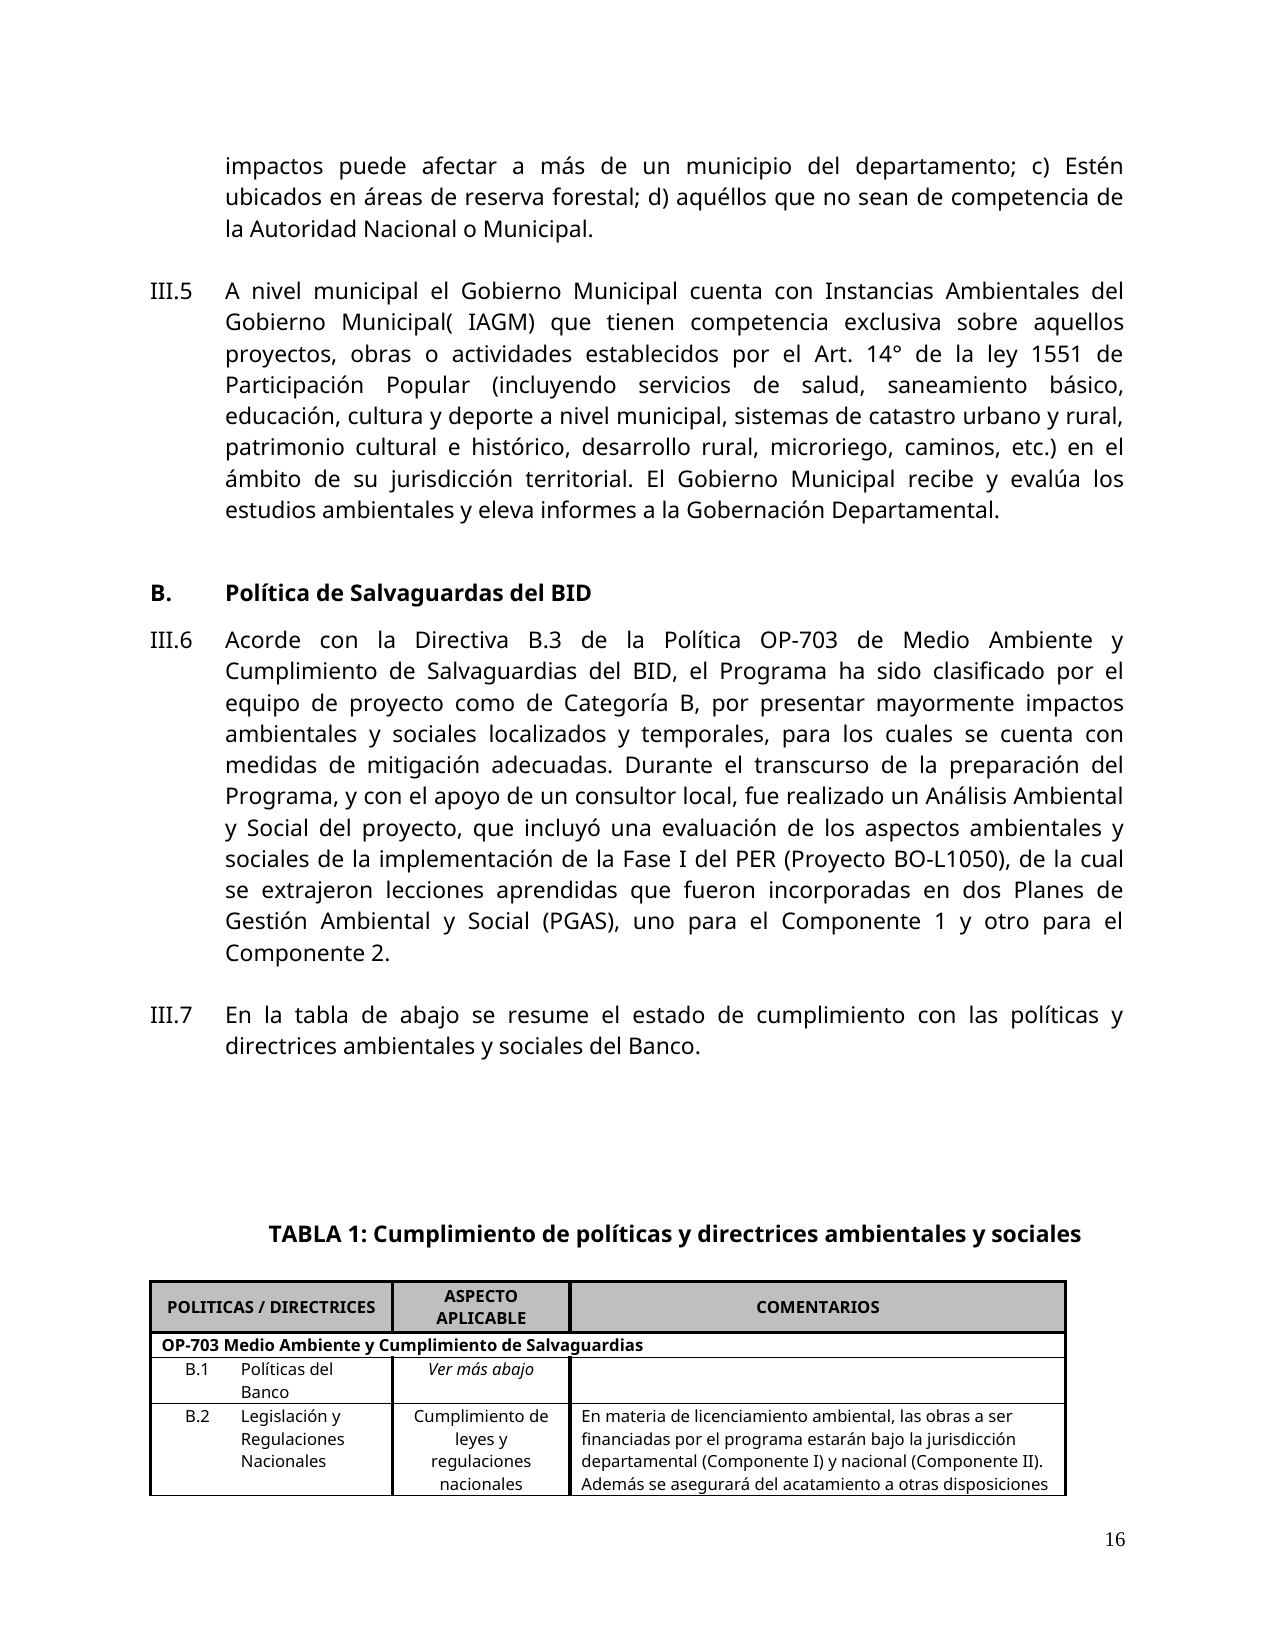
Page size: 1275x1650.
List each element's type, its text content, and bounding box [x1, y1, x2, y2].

table_cell Legislación y Regulaciones Nacionales [235, 1404, 391, 1495]
table_cell B.2 [152, 1404, 235, 1495]
subtitle En la tabla de abajo se resume el estado de cumplimiento con las políticas y directrices ambientales y sociales del Banco. [150, 999, 1125, 1061]
table_header COMENTARIOS [572, 1283, 1064, 1331]
subtitle Política de Salvaguardas del BID [150, 577, 1125, 608]
table_header POLITICAS / DIRECTRICES [152, 1283, 391, 1331]
subtitle Acorde con la Directiva B.3 de la Política OP-703 de Medio Ambiente y Cumplimiento de Salvaguardias del BID, el Programa ha sido clasificado por el equipo de proyecto como de Categoría B, por presentar mayormente impactos ambientales y sociales localizados y temporales, para los cuales se cuenta con medidas de mitigación adecuadas. Durante el transcurso de la preparación del Programa, y con el apoyo de un consultor local, fue realizado un Análisis Ambiental y Social del proyecto, que incluyó una evaluación de los aspectos ambientales y sociales de la implementación de la Fase I del PER (Proyecto BO-L1050), de la cual se extrajeron lecciones aprendidas que fueron incorporadas en dos Planes de Gestión Ambiental y Social (PGAS), uno para el Componente 1 y otro para el Componente 2. [150, 624, 1125, 968]
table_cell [394, 1404, 568, 1495]
table_cell [572, 1358, 1064, 1403]
table_cell B.1 [152, 1358, 235, 1403]
table_cell Políticas del Banco [235, 1358, 391, 1403]
subtitle A nivel municipal el Gobierno Municipal cuenta con Instancias Ambientales del Gobierno Municipal( IAGM) que tienen competencia exclusiva sobre aquellos proyectos, obras o actividades establecidos por el Art. 14° de la ley 1551 de Participación Popular (incluyendo servicios de salud, saneamiento básico, educación, cultura y deporte a nivel municipal, sistemas de catastro urbano y rural, patrimonio cultural e histórico, desarrollo rural, microriego, caminos, etc.) en el ámbito de su jurisdicción territorial. El Gobierno Municipal recibe y evalúa los estudios ambientales y eleva informes a la Gobernación Departamental. [150, 275, 1125, 525]
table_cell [572, 1404, 1064, 1495]
table_cell OP-703 Medio Ambiente y Cumplimiento de Salvaguardias [152, 1334, 1064, 1356]
table_cell Ver más abajo [394, 1358, 568, 1403]
subtitle TABLA 1: Cumplimiento de políticas y directrices ambientales y sociales [225, 1218, 1125, 1249]
table_header ASPECTO APLICABLE [394, 1283, 568, 1331]
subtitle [150, 150, 1125, 244]
